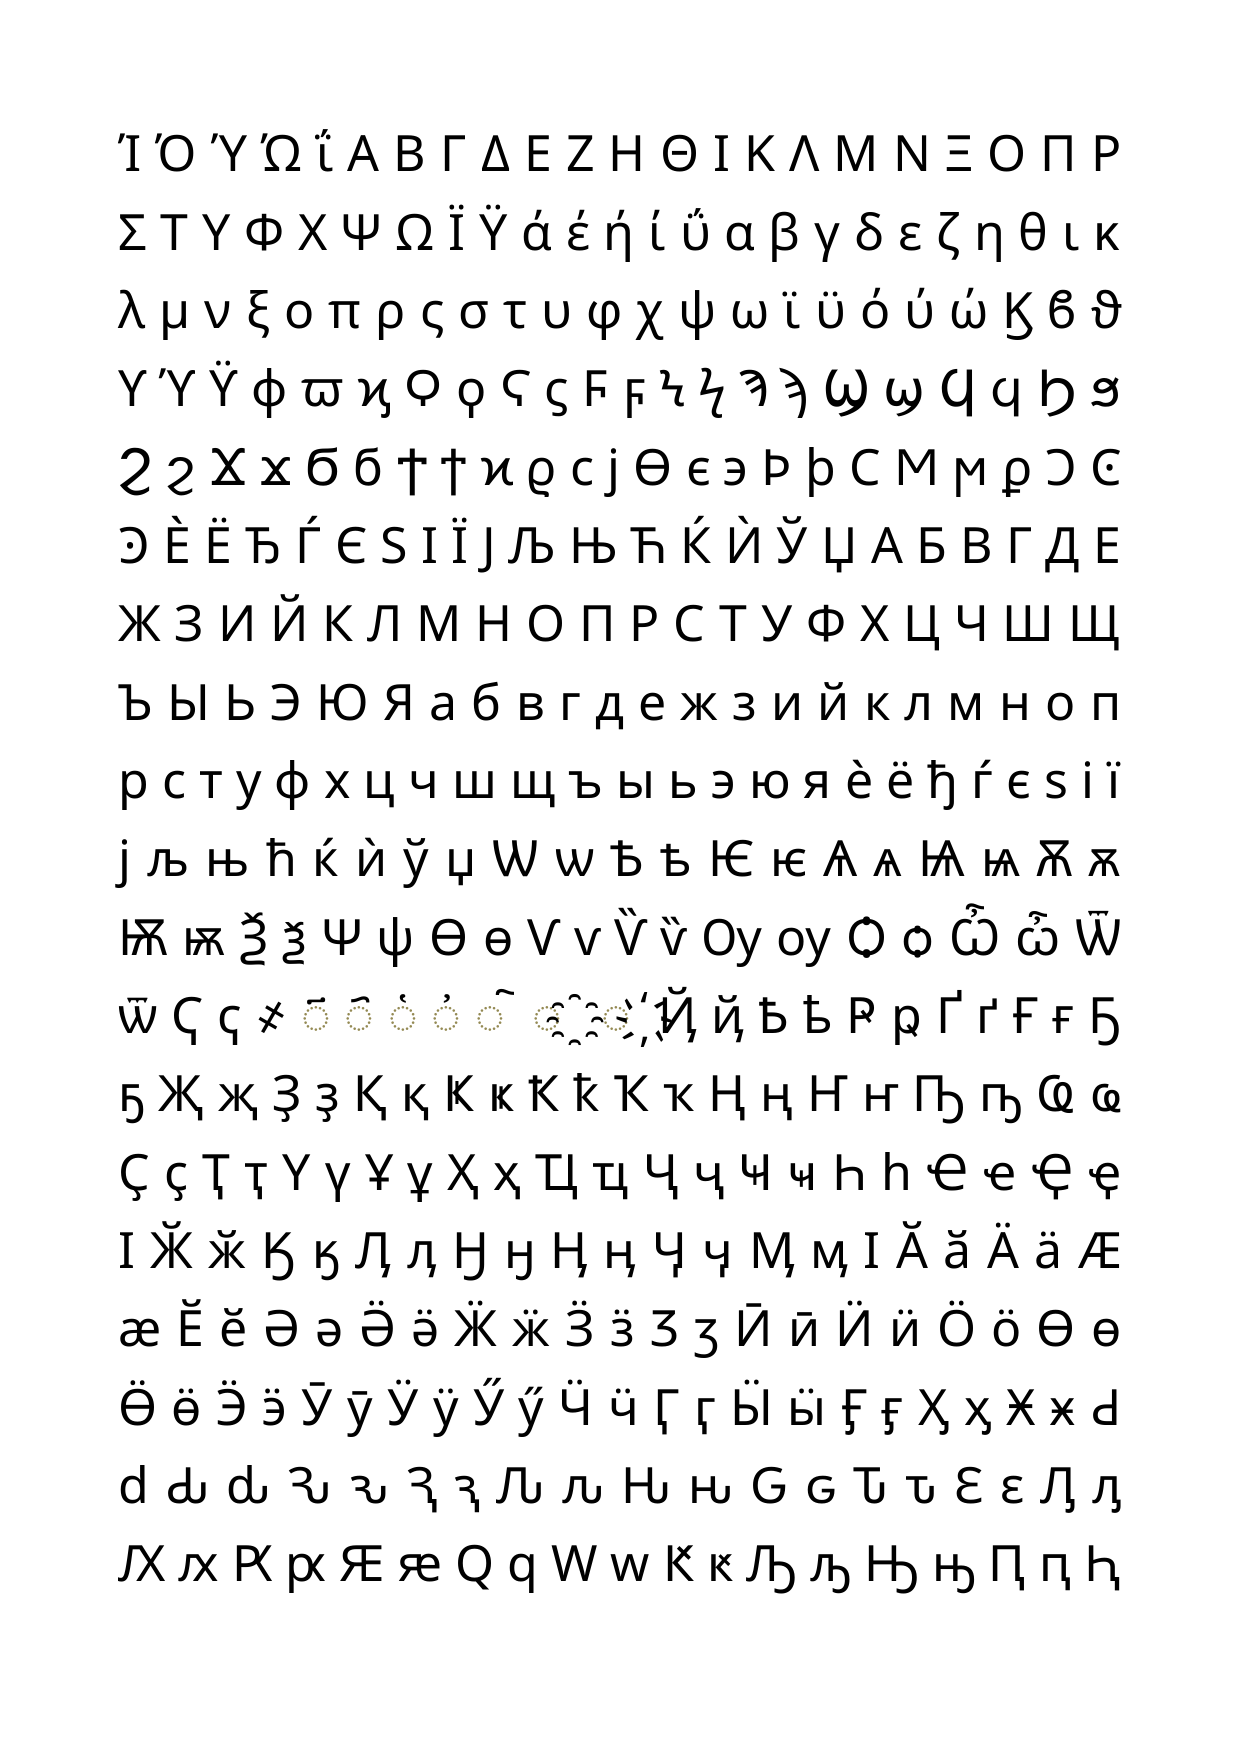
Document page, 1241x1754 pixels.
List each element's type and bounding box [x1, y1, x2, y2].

text [118, 118, 1122, 1596]
